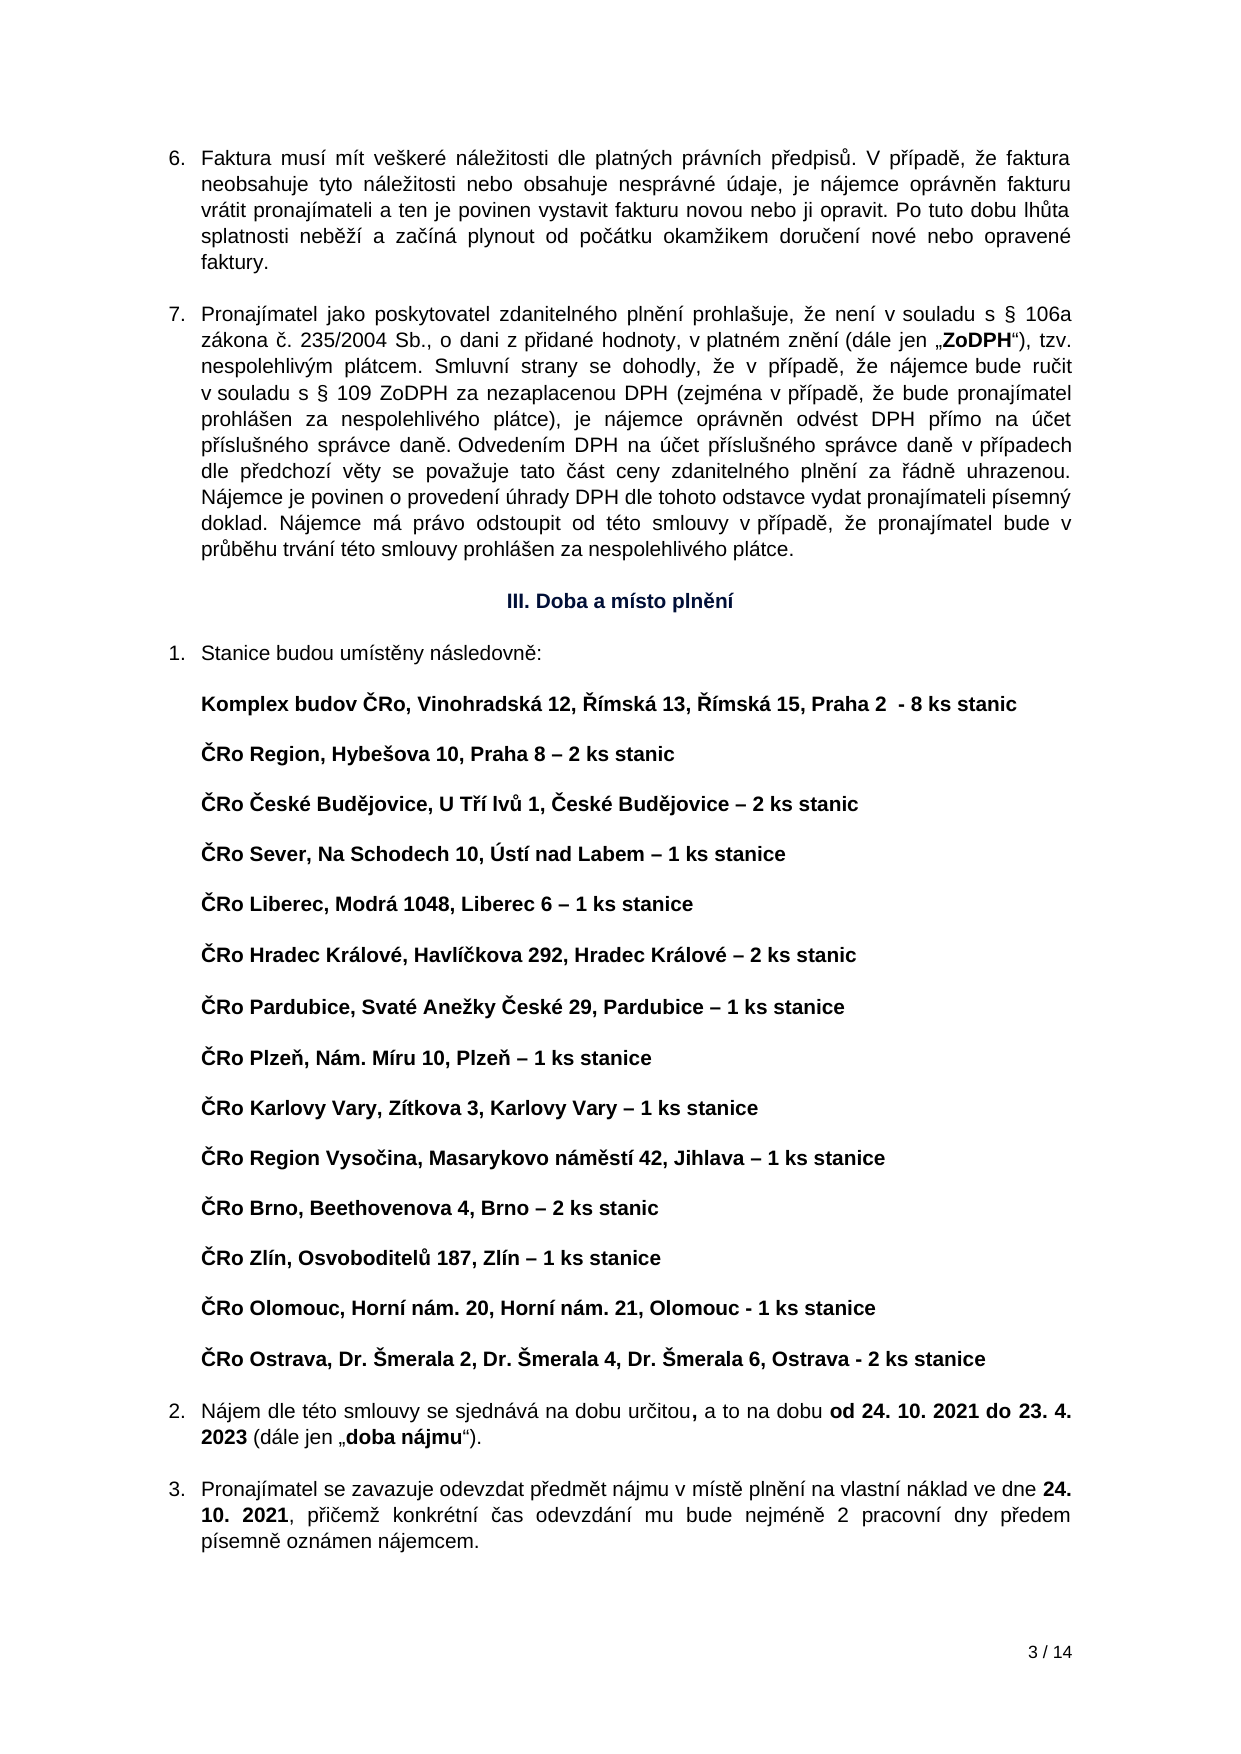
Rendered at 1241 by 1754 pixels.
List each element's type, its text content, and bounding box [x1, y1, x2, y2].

subtitle ČRo Plzeň, Nám. Míru 10, Plzeň – 1 ks stanice [201, 1046, 1072, 1070]
subtitle ČRo Hradec Králové, Havlíčkova 292, Hradec Králové – 2 ks stanic [201, 942, 1072, 968]
list Stanice budou umístěny následovně: [168, 639, 1072, 666]
subtitle ČRo Region Vysočina, Masarykovo náměstí 42, Jihlava – 1 ks stanice [201, 1146, 1072, 1170]
subtitle Doba a místo plnění [168, 587, 1072, 613]
subtitle Komplex budov ČRo, Vinohradská 12, Římská 13, Římská 15, Praha 2 - 8 ks stanic [201, 692, 1072, 716]
subtitle ČRo Olomouc, Horní nám. 20, Horní nám. 21, Olomouc - 1 ks stanice [201, 1296, 1072, 1320]
list Nájem dle této smlouvy se sjednává na dobu určitou, a to na dobu od 24. 10. 2021 do 23. 4. 2023 (dále jen „doba nájmu“). [168, 1398, 1072, 1450]
subtitle ČRo Liberec, Modrá 1048, Liberec 6 – 1 ks stanice [201, 892, 1072, 916]
subtitle ČRo Sever, Na Schodech 10, Ústí nad Labem – 1 ks stanice [201, 842, 1072, 866]
list Faktura musí mít veškeré náležitosti dle platných právních předpisů. V případě, že faktura neobsahuje tyto náležitosti nebo obsahuje nesprávné údaje, je nájemce oprávněn fakturu vrátit pronajímateli a ten je povinen vystavit fakturu novou nebo ji opravit. Po tuto dobu lhůta splatnosti neběží a začíná plynout od počátku okamžikem doručení nové nebo opravené faktury. [168, 145, 1072, 275]
list ČRo Ostrava, Dr. Šmerala 2, Dr. Šmerala 4, Dr. Šmerala 6, Ostrava - 2 ks stanice [201, 1346, 1072, 1372]
subtitle ČRo Brno, Beethovenova 4, Brno – 2 ks stanic [201, 1196, 1072, 1220]
subtitle ČRo Pardubice, Svaté Anežky České 29, Pardubice – 1 ks stanice [201, 994, 1072, 1020]
subtitle ČRo České Budějovice, U Tří lvů 1, České Budějovice – 2 ks stanic [201, 792, 1072, 816]
subtitle ČRo Karlovy Vary, Zítkova 3, Karlovy Vary – 1 ks stanice [201, 1096, 1072, 1120]
list Pronajímatel se zavazuje odevzdat předmět nájmu v místě plnění na vlastní náklad ve dne 24. 10. 2021, přičemž konkrétní čas odevzdání mu bude nejméně 2 pracovní dny předem písemně oznámen nájemcem. [168, 1476, 1072, 1554]
subtitle ČRo Region, Hybešova 10, Praha 8 – 2 ks stanic [201, 742, 1072, 766]
subtitle ČRo Zlín, Osvoboditelů 187, Zlín – 1 ks stanice [201, 1246, 1072, 1270]
list Pronajímatel jako poskytovatel zdanitelného plnění prohlašuje, že není v souladu s § 106a zákona č. 235/2004 Sb., o dani z přidané hodnoty, v platném znění (dále jen „ZoDPH“), tzv. nespolehlivým plátcem. Smluvní strany se dohodly, že v případě, že nájemce bude ručit v souladu s § 109 ZoDPH za nezaplacenou DPH (zejména v případě, že bude pronajímatel prohlášen za nespolehlivého plátce), je nájemce oprávněn odvést DPH přímo na účet příslušného správce daně. Odvedením DPH na účet příslušného správce daně v případech dle předchozí věty se považuje tato část ceny zdanitelného plnění za řádně uhrazenou. Nájemce je povinen o provedení úhrady DPH dle tohoto odstavce vydat pronajímateli písemný doklad. Nájemce má právo odstoupit od této smlouvy v případě, že pronajímatel bude v průběhu trvání této smlouvy prohlášen za nespolehlivého plátce. [168, 301, 1072, 561]
